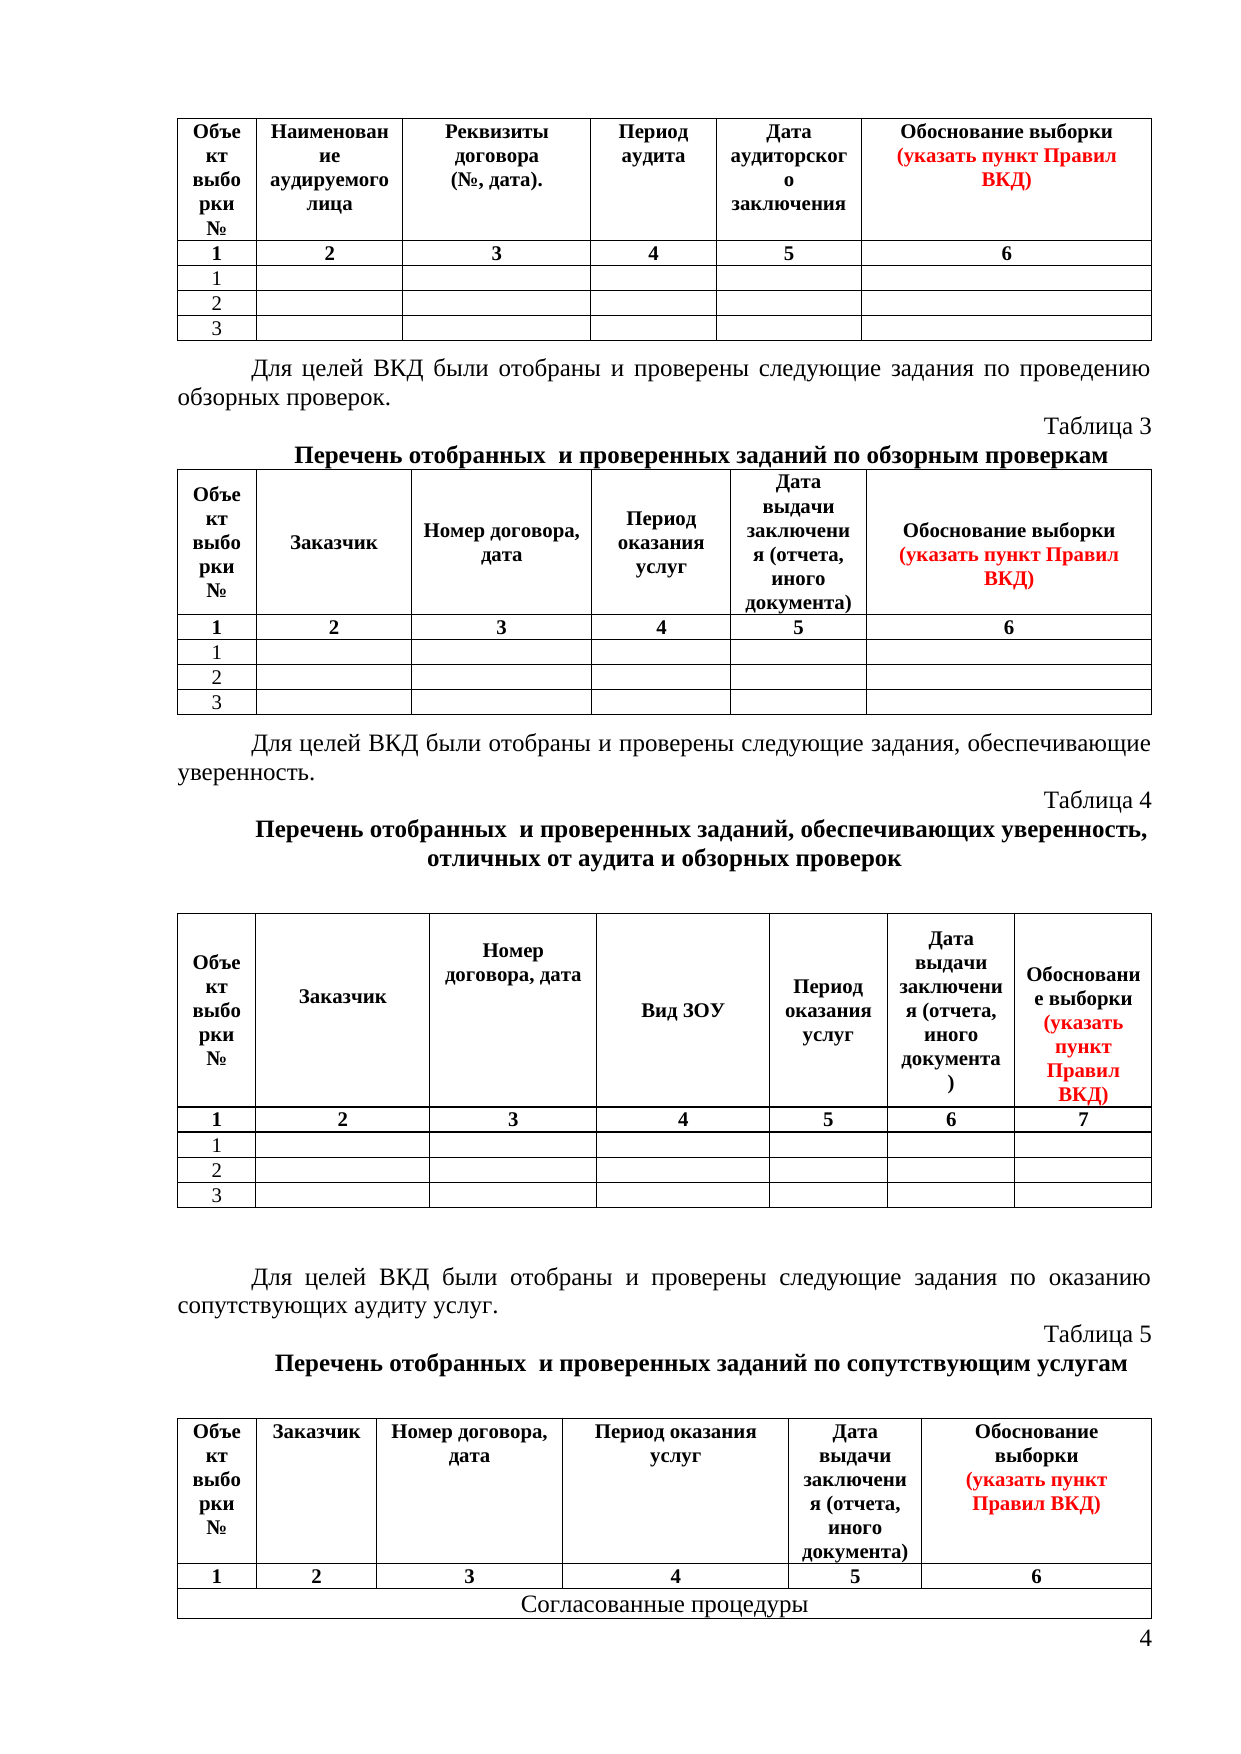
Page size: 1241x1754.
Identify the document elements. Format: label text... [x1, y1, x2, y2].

table_cell [403, 291, 590, 315]
table_cell 1 [178, 241, 256, 264]
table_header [922, 1419, 1151, 1563]
table_header Наименование аудируемого лица [257, 119, 402, 239]
table_cell [591, 316, 716, 340]
table_header Реквизиты договора (№, дата). [403, 119, 590, 239]
table_cell 4 [597, 1108, 769, 1131]
table_cell [1015, 1133, 1151, 1157]
table_cell 6 [862, 241, 1151, 264]
table_header Объект выборки № [178, 1419, 256, 1563]
text Таблица 3 [177, 411, 1152, 440]
table_cell 7 [1015, 1108, 1151, 1131]
text Таблица 5 [177, 1319, 1152, 1348]
table_header Период аудита [591, 119, 716, 239]
table_header Объект выборки № [178, 470, 256, 614]
table_cell [403, 266, 590, 290]
table_header Номер договора, дата [377, 1419, 562, 1563]
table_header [789, 1419, 921, 1563]
table_cell [862, 316, 1151, 340]
table_header Дата выдачи заключения (отчета, иного документа) [731, 470, 866, 614]
table_cell [256, 1183, 429, 1207]
table_cell [731, 665, 866, 689]
table_cell [592, 665, 730, 689]
table_header Период оказания услуг [563, 1419, 788, 1563]
text Для целей ВКД были отобраны и проверены следующие задания, обеспечивающие уверенность. [177, 728, 1152, 785]
table_cell [257, 291, 402, 315]
table_cell [770, 1183, 887, 1207]
table_cell [717, 291, 861, 315]
table_cell 1 [178, 615, 256, 639]
table_cell [592, 640, 730, 664]
table_header Период оказания услуг [770, 914, 887, 1106]
table_cell [257, 665, 411, 689]
table_cell 5 [770, 1108, 887, 1131]
table_cell [256, 1158, 429, 1182]
table_cell 6 [888, 1108, 1014, 1131]
table_header Номер договора, дата [430, 914, 596, 1106]
table_cell 3 [178, 1183, 255, 1207]
text Перечень отобранных и проверенных заданий по сопутствующим услугам [177, 1348, 1152, 1377]
table_cell [591, 266, 716, 290]
table_cell 1 [178, 266, 256, 290]
table_cell 2 [256, 1108, 429, 1131]
table_cell [257, 266, 402, 290]
table_cell 3 [178, 690, 256, 714]
text Для целей ВКД были отобраны и проверены следующие задания по оказанию сопутствующих аудиту услуг. [177, 1262, 1152, 1319]
table_header Дата аудиторского заключения [717, 119, 861, 239]
table_cell 2 [257, 1564, 376, 1588]
table_cell [867, 665, 1151, 689]
table_cell [412, 640, 591, 664]
table_cell [770, 1133, 887, 1157]
table_cell [430, 1158, 596, 1182]
table_cell 3 [403, 241, 590, 264]
table_cell [770, 1158, 887, 1182]
table_header Обоснование выборки (указать пункт Правил ВКД) [1015, 914, 1151, 1106]
table_header Заказчик [257, 1419, 376, 1563]
table_cell 5 [717, 241, 861, 264]
table_cell [403, 316, 590, 340]
table_header Заказчик [256, 914, 429, 1106]
table_cell 4 [591, 241, 716, 264]
table_cell 1 [178, 640, 256, 664]
table_cell [1015, 1183, 1151, 1207]
table_cell 1 [178, 1108, 255, 1131]
table_cell 4 [563, 1564, 788, 1588]
table_cell [862, 291, 1151, 315]
table_cell [430, 1183, 596, 1207]
table_cell 6 [922, 1564, 1151, 1588]
table_cell 1 [178, 1133, 255, 1157]
table_cell [867, 640, 1151, 664]
table_cell 4 [592, 615, 730, 639]
table_cell [257, 690, 411, 714]
text Таблица 4 [177, 785, 1152, 814]
text Для целей ВКД были отобраны и проверены следующие задания по проведению обзорных проверок. [177, 353, 1152, 411]
table_header Объект выборки № [178, 119, 256, 239]
table_cell [717, 266, 861, 290]
table_cell [731, 640, 866, 664]
text Перечень отобранных и проверенных заданий по обзорным проверкам [177, 440, 1152, 468]
table_cell 3 [412, 615, 591, 639]
table_cell 2 [178, 665, 256, 689]
table_cell 2 [257, 241, 402, 264]
table_cell 6 [867, 615, 1151, 639]
table_cell 5 [731, 615, 866, 639]
table_cell Согласованные процедуры [178, 1589, 1151, 1618]
table_cell 3 [178, 316, 256, 340]
table_cell [412, 665, 591, 689]
table_cell [257, 316, 402, 340]
table_cell [412, 690, 591, 714]
table_cell [1015, 1158, 1151, 1182]
table_cell [888, 1158, 1014, 1182]
table_cell [257, 640, 411, 664]
table_header Номер договора, дата [412, 470, 591, 614]
table_cell [597, 1183, 769, 1207]
table_header Обоснование выборки (указать пункт Правил ВКД) [862, 119, 1151, 239]
table_cell [731, 690, 866, 714]
table_cell 3 [377, 1564, 562, 1588]
table_cell [867, 690, 1151, 714]
table_cell 5 [789, 1564, 921, 1588]
table_header Дата выдачи заключения (отчета, иного документа) [888, 914, 1014, 1106]
table_cell 2 [257, 615, 411, 639]
table_cell [430, 1133, 596, 1157]
table_header Заказчик [257, 470, 411, 614]
table_cell [597, 1133, 769, 1157]
table_cell [862, 266, 1151, 290]
table_cell [888, 1133, 1014, 1157]
table_cell [888, 1183, 1014, 1207]
table_header Обоснование выборки (указать пункт Правил ВКД) [867, 470, 1151, 614]
table_cell 2 [178, 1158, 255, 1182]
text Перечень отобранных и проверенных заданий, обеспечивающих уверенность, отличных от аудита и обзорных проверок [177, 814, 1152, 872]
table_cell [717, 316, 861, 340]
table_header Период оказания услуг [592, 470, 730, 614]
table_cell 3 [430, 1108, 596, 1131]
table_cell [597, 1158, 769, 1182]
table_cell 2 [178, 291, 256, 315]
table_header Объект выборки № [178, 914, 255, 1106]
table_cell 1 [178, 1564, 256, 1588]
table_cell [592, 690, 730, 714]
table_header Вид ЗОУ [597, 914, 769, 1106]
table_cell [256, 1133, 429, 1157]
table_cell [591, 291, 716, 315]
